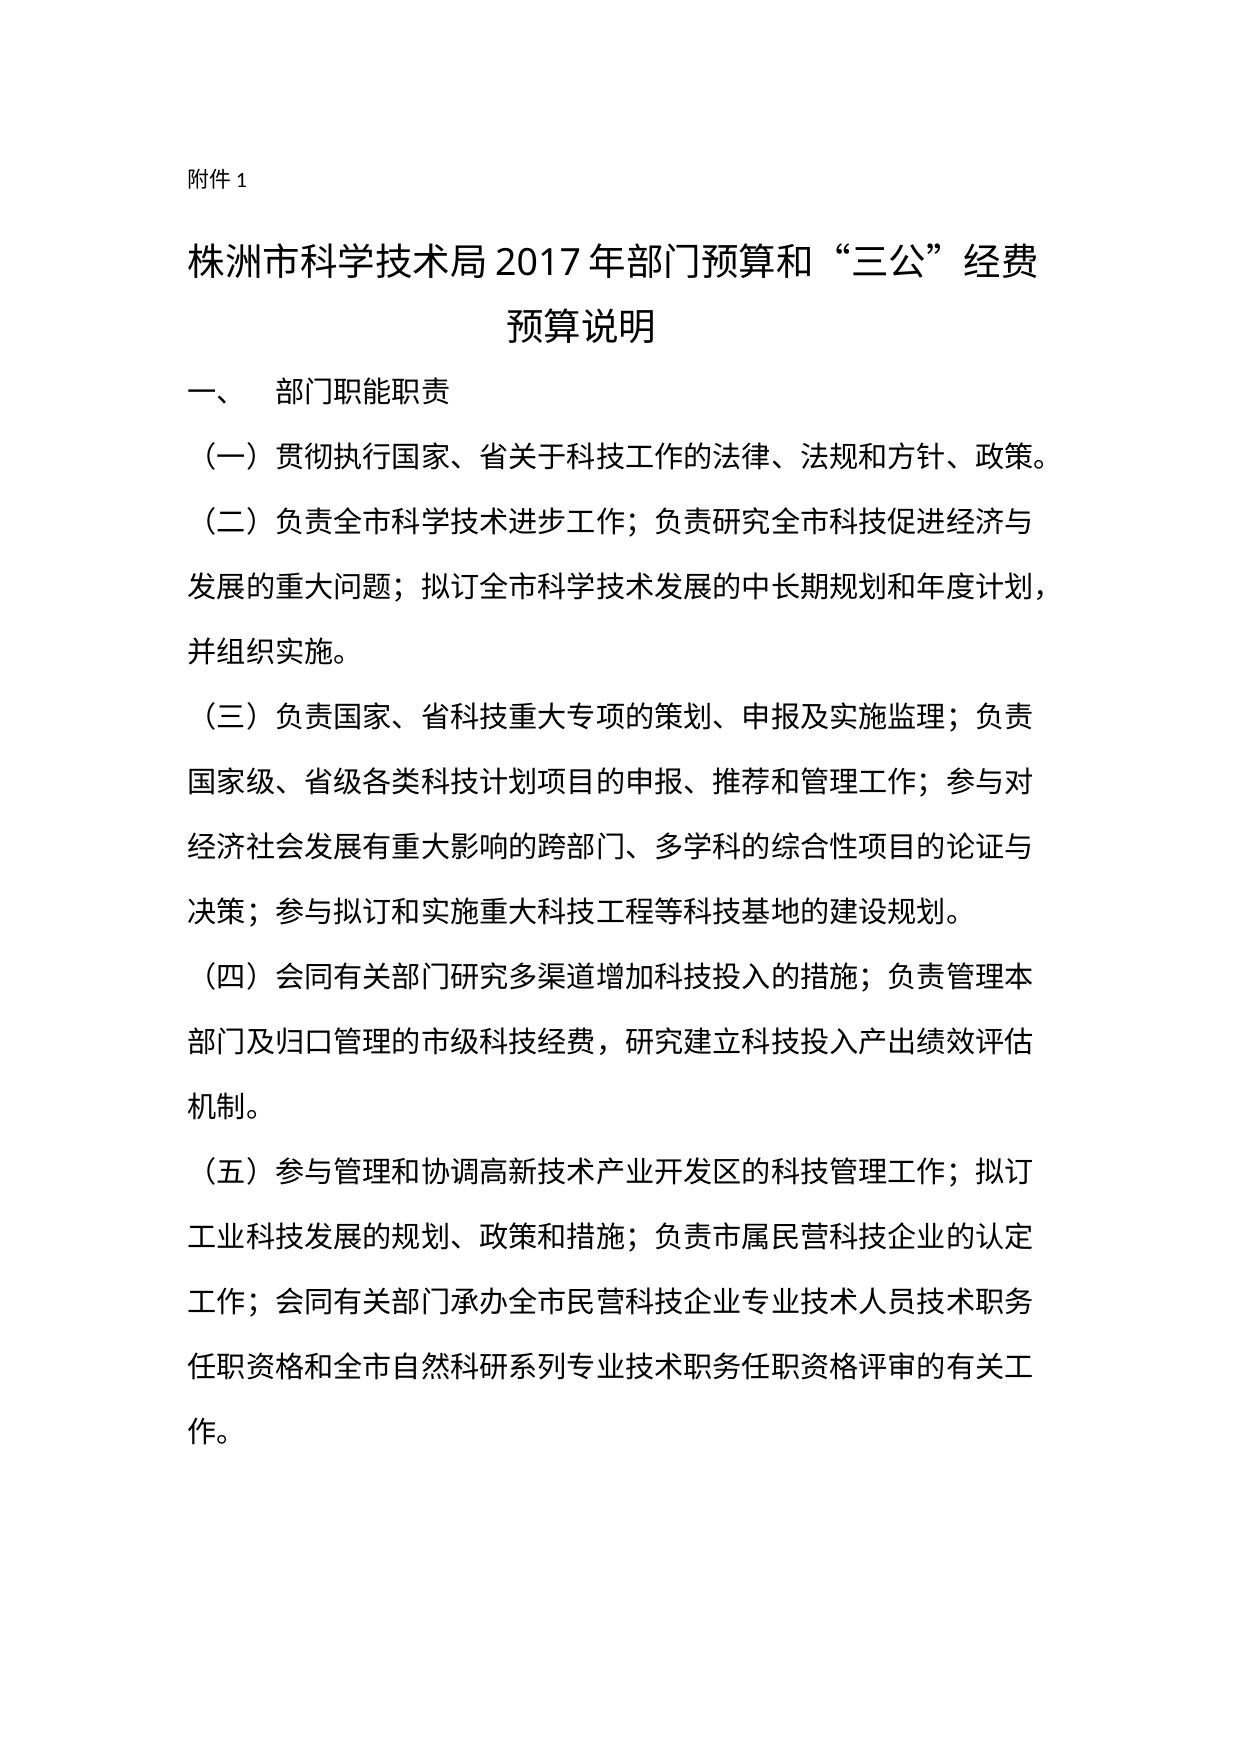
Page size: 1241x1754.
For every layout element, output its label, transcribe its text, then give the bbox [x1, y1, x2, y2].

text （四）会同有关部门研究多渠道增加科技投入的措施；负责管理本部门及归口管理的市级科技经费，研究建立科技投入产出绩效评估机制。 [187, 942, 1053, 1137]
list 部门职能职责 [187, 357, 1053, 422]
text 附件1 [187, 162, 1053, 194]
text （二）负责全市科学技术进步工作；负责研究全市科技促进经济与发展的重大问题；拟订全市科学技术发展的中长期规划和年度计划，并组织实施。 [187, 487, 1053, 682]
text （三）负责国家、省科技重大专项的策划、申报及实施监理；负责国家级、省级各类科技计划项目的申报、推荐和管理工作；参与对经济社会发展有重大影响的跨部门、多学科的综合性项目的论证与决策；参与拟订和实施重大科技工程等科技基地的建设规划。 [187, 682, 1053, 942]
text 株洲市科学技术局2017年部门预算和“三公”经费 [187, 227, 1053, 292]
text 预算说明 [187, 292, 1053, 357]
text （一）贯彻执行国家、省关于科技工作的法律、法规和方针、政策。 [187, 422, 1053, 487]
text （五）参与管理和协调高新技术产业开发区的科技管理工作；拟订工业科技发展的规划、政策和措施；负责市属民营科技企业的认定工作；会同有关部门承办全市民营科技企业专业技术人员技术职务任职资格和全市自然科研系列专业技术职务任职资格评审的有关工作。 [187, 1137, 1053, 1462]
